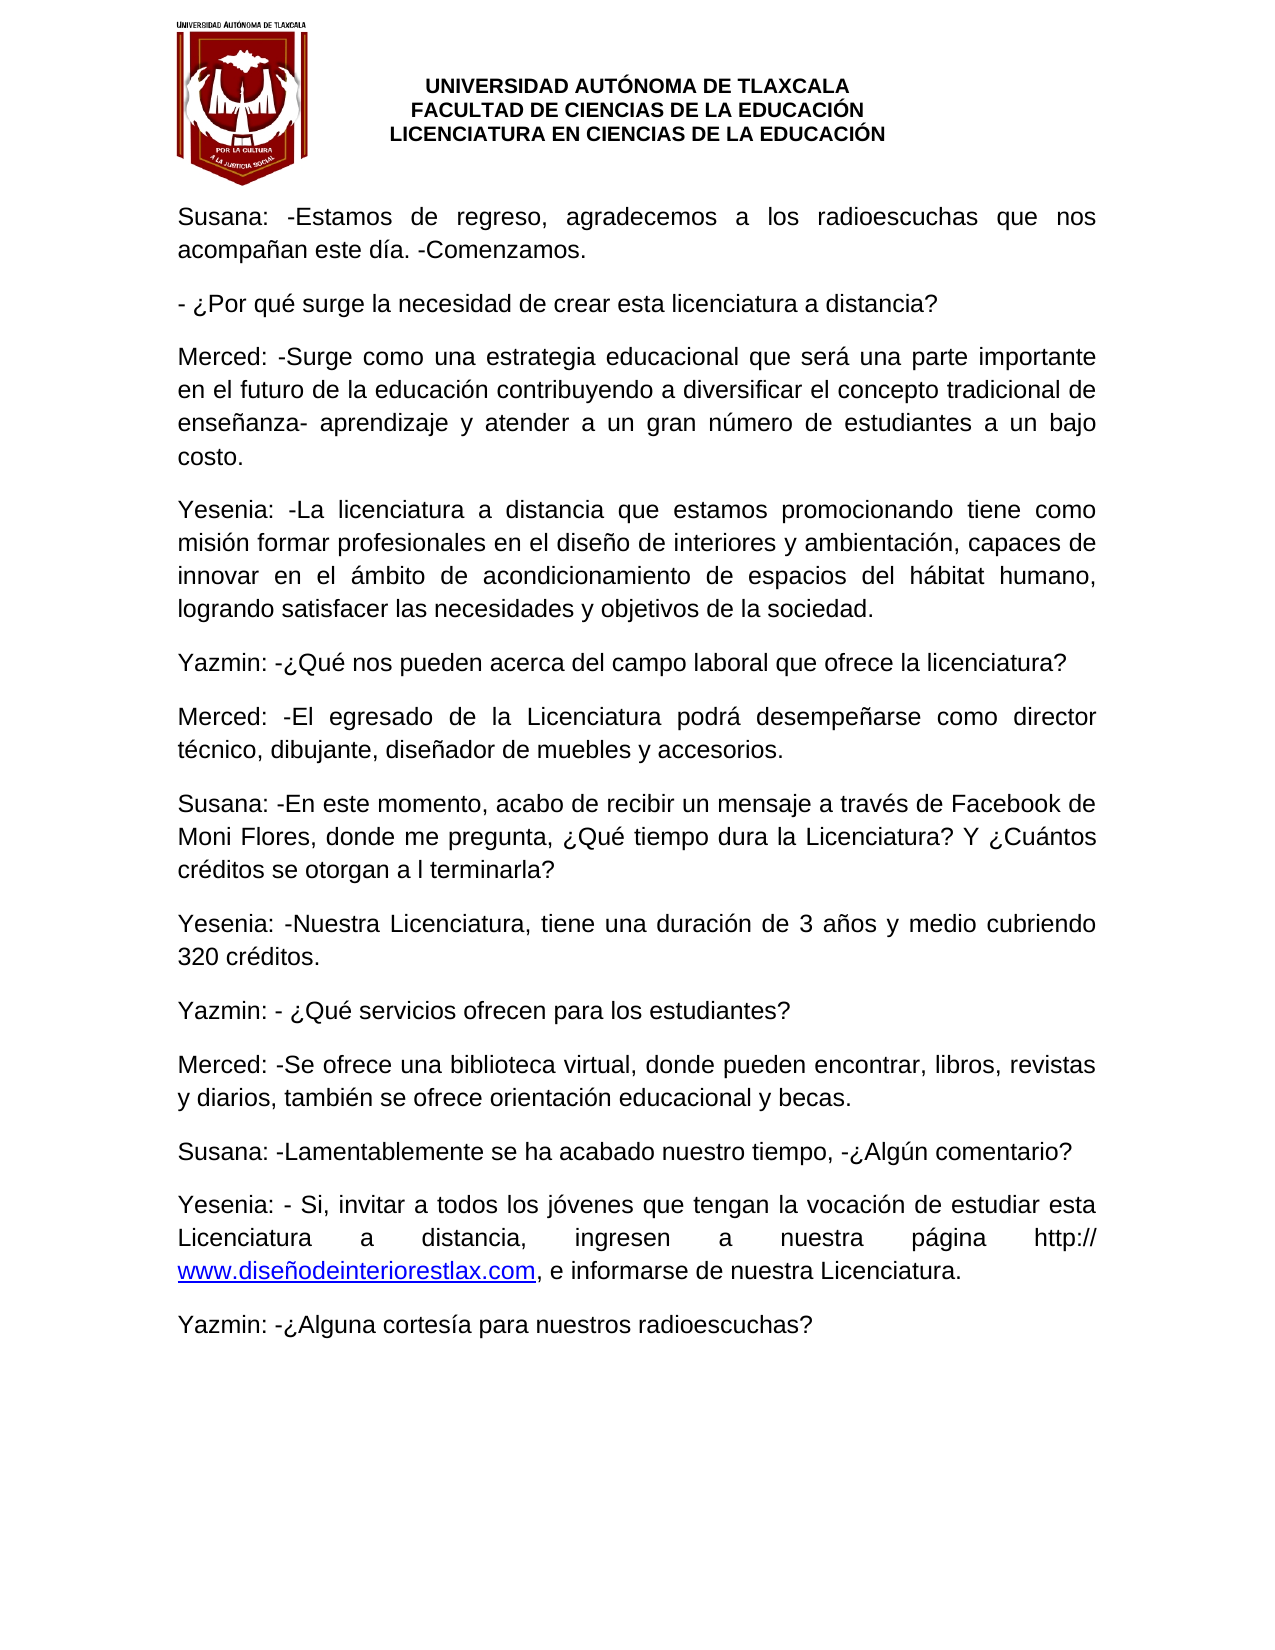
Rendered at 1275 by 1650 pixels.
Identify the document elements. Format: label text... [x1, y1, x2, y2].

text Merced: -Se ofrece una biblioteca virtual, donde pueden encontrar, libros, revistas y diarios, también se ofrece orientación educacional y becas. [177, 1049, 1098, 1111]
text Yazmin: - ¿Qué servicios ofrecen para los estudiantes? [177, 996, 1098, 1024]
text Yesenia: -La licenciatura a distancia que estamos promocionando tiene como misión formar profesionales en el diseño de interiores y ambientación, capaces de innovar en el ámbito de acondicionamiento de espacios del hábitat humano, logrando satisfacer las necesidades y objetivos de la sociedad. [177, 495, 1098, 623]
text Susana: -Estamos de regreso, agradecemos a los radioescuchas que nos acompañan este día. -Comenzamos. [177, 202, 1098, 263]
text Yazmin: -¿Alguna cortesía para nuestros radioescuchas? [177, 1310, 1098, 1339]
text Merced: -El egresado de la Licenciatura podrá desempeñarse como director técnico, dibujante, diseñador de muebles y accesorios. [177, 702, 1098, 764]
text Yesenia: - Si, invitar a todos los jóvenes que tengan la vocación de estudiar esta Licenciatura a distancia, ingresen a nuestra página http:// www.diseñodeinteriorestlax.com, e informarse de nuestra Licenciatura. [177, 1190, 1098, 1285]
text Merced: -Surge como una estrategia educacional que será una parte importante en el futuro de la educación contribuyendo a diversificar el concepto tradicional de enseñanza- aprendizaje y atender a un gran número de estudiantes a un bajo costo. [177, 342, 1098, 470]
text - ¿Por qué surge la necesidad de crear esta licenciatura a distancia? [177, 288, 1098, 317]
text Yazmin: -¿Qué nos pueden acerca del campo laboral que ofrece la licenciatura? [177, 648, 1098, 677]
text Yesenia: -Nuestra Licenciatura, tiene una duración de 3 años y medio cubriendo 320 créditos. [177, 909, 1098, 971]
text Susana: -En este momento, acabo de recibir un mensaje a través de Facebook de Moni Flores, donde me pregunta, ¿Qué tiempo dura la Licenciatura? Y ¿Cuántos créditos se otorgan a l terminarla? [177, 789, 1098, 884]
picture [176, 20, 308, 186]
text Susana: -Lamentablemente se ha acabado nuestro tiempo, -¿Algún comentario? [177, 1136, 1098, 1165]
